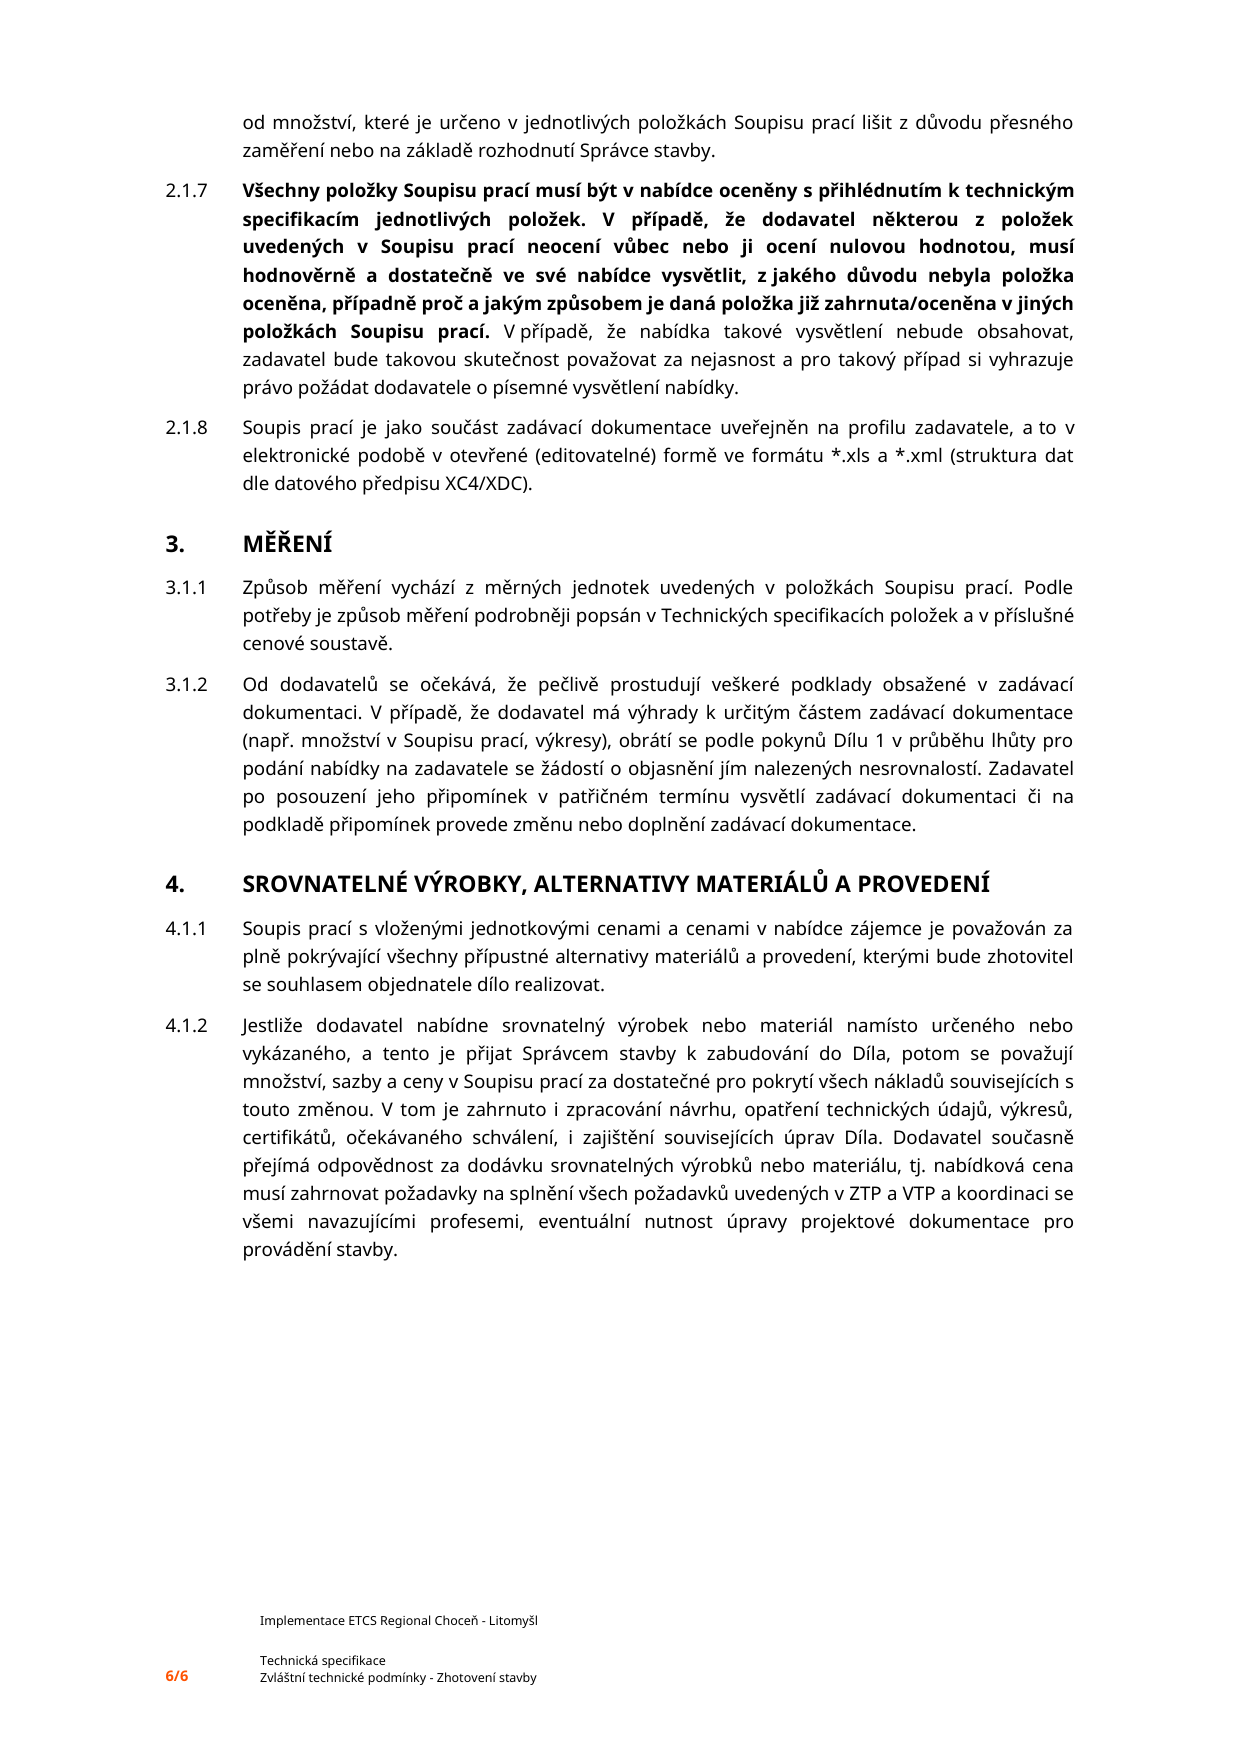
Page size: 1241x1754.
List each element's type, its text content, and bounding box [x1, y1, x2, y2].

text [165, 109, 1075, 163]
text Soupis prací s vloženými jednotkovými cenami a cenami v nabídce zájemce je považován za plně pokrývající všechny přípustné alternativy materiálů a provedení, kterými bude zhotovitel se souhlasem objednatele dílo realizovat. [165, 915, 1075, 997]
text Všechny položky Soupisu prací musí být v nabídce oceněny s přihlédnutím k technickým specifikacím jednotlivých položek. V případě, že dodavatel některou z položek uvedených v Soupisu prací neocení vůbec nebo ji ocení nulovou hodnotou, musí hodnověrně a dostatečně ve své nabídce vysvětlit, z jakého důvodu nebyla položka oceněna, případně proč a jakým způsobem je daná položka již zahrnuta/oceněna v jiných položkách Soupisu prací. V případě, že nabídka takové vysvětlení nebude obsahovat, zadavatel bude takovou skutečnost považovat za nejasnost a pro takový případ si vyhrazuje právo požádat dodavatele o písemné vysvětlení nabídky. [165, 178, 1075, 399]
text Způsob měření vychází z měrných jednotek uvedených v položkách Soupisu prací. Podle potřeby je způsob měření podrobněji popsán v Technických specifikacích položek a v příslušné cenové soustavě. [165, 574, 1075, 656]
text Od dodavatelů se očekává, že pečlivě prostudují veškeré podklady obsažené v zadávací dokumentaci. V případě, že dodavatel má výhrady k určitým částem zadávací dokumentace (např. množství v Soupisu prací, výkresy), obrátí se podle pokynů Dílu 1 v průběhu lhůty pro podání nabídky na zadavatele se žádostí o objasnění jím nalezených nesrovnalostí. Zadavatel po posouzení jeho připomínek v patřičném termínu vysvětlí zadávací dokumentaci či na podkladě připomínek provede změnu nebo doplnění zadávací dokumentace. [165, 671, 1075, 837]
text Jestliže dodavatel nabídne srovnatelný výrobek nebo materiál namísto určeného nebo vykázaného, a tento je přijat Správcem stavby k zabudování do Díla, potom se považují množství, sazby a ceny v Soupisu prací za dostatečné pro pokrytí všech nákladů souvisejících s touto změnou. V tom je zahrnuto i zpracování návrhu, opatření technických údajů, výkresů, certifikátů, očekávaného schválení, i zajištění souvisejících úprav Díla. Dodavatel současně přejímá odpovědnost za dodávku srovnatelných výrobků nebo materiálu, tj. nabídková cena musí zahrnovat požadavky na splnění všech požadavků uvedených v ZTP a VTP a koordinaci se všemi navazujícími profesemi, eventuální nutnost úpravy projektové dokumentace pro provádění stavby. [165, 1012, 1075, 1262]
text SROVNATELNÉ VÝROBKY, ALTERNATIVY MATERIÁLŮ A PROVEDENÍ [165, 868, 1075, 900]
text MĚŘENÍ [165, 528, 1075, 559]
text Soupis prací je jako součást zadávací dokumentace uveřejněn na profilu zadavatele, a to v elektronické podobě v otevřené (editovatelné) formě ve formátu *.xls a *.xml (struktura dat dle datového předpisu XC4/XDC). [165, 414, 1075, 496]
